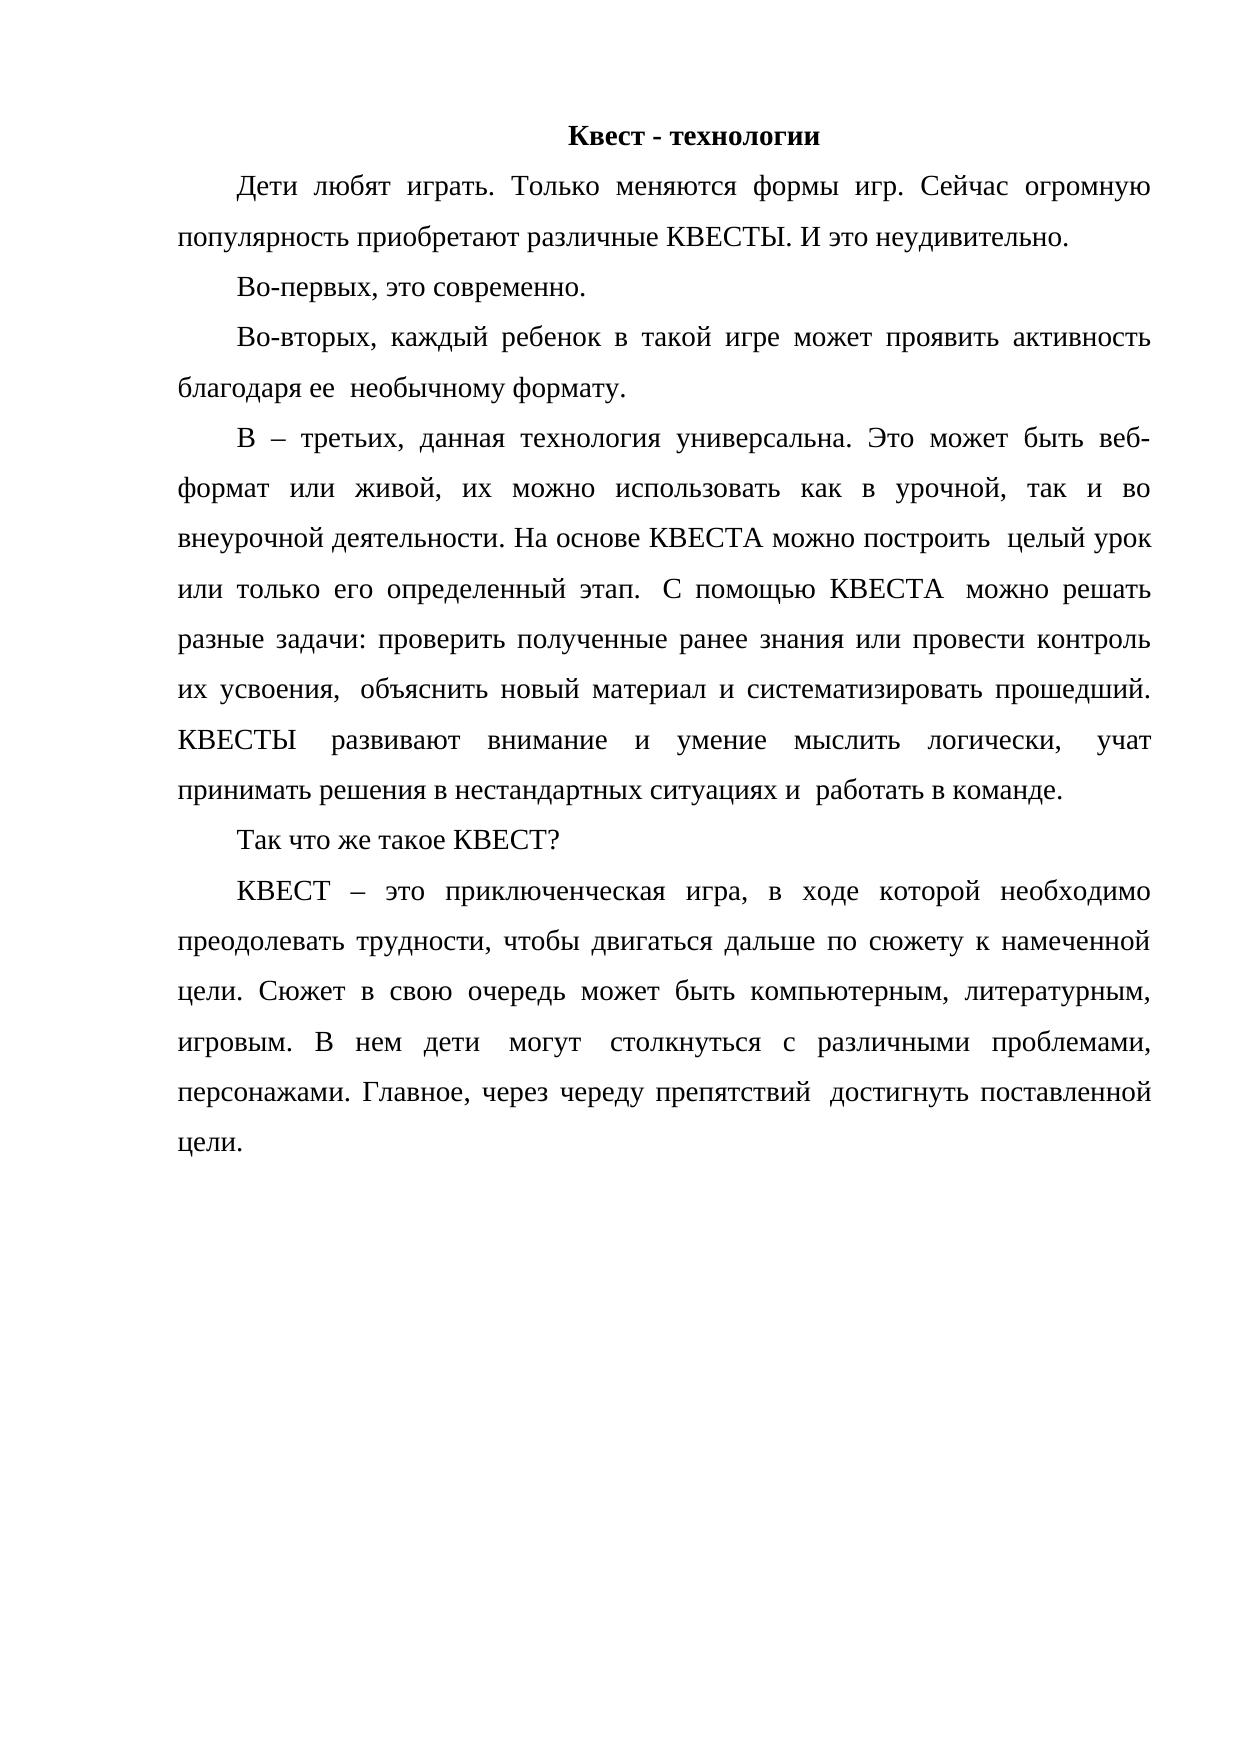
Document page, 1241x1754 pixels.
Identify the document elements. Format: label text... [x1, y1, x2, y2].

text КВЕСТ – это приключенческая игра, в ходе которой необходимо преодолевать трудности, чтобы двигаться дальше по сюжету к намеченной цели. Сюжет в свою очередь может быть компьютерным, литературным, игровым. В нем дети могут столкнуться с различными проблемами, персонажами. Главное, через череду препятствий достигнуть поставленной цели. [177, 873, 1152, 1158]
text Во-вторых, каждый ребенок в такой игре может проявить активность благодаря ее необычному формату. [177, 319, 1152, 403]
text Квест - технологии [177, 118, 1152, 152]
text Во-первых, это современно. [177, 269, 1152, 303]
text Дети любят играть. Только меняются формы игр. Сейчас огромную популярность приобретают различные КВЕСТЫ. И это неудивительно. [177, 168, 1152, 252]
text Так что же такое КВЕСТ? [177, 822, 1152, 856]
text В – третьих, данная технология универсальна. Это может быть веб-формат или живой, их можно использовать как в урочной, так и во внеурочной деятельности. На основе КВЕСТА можно построить целый урок или только его определенный этап. С помощью КВЕСТА можно решать разные задачи: проверить полученные ранее знания или провести контроль их усвоения, объяснить новый материал и систематизировать прошедший. КВЕСТЫ развивают внимание и умение мыслить логически, учат принимать решения в нестандартных ситуациях и работать в команде. [177, 420, 1152, 806]
